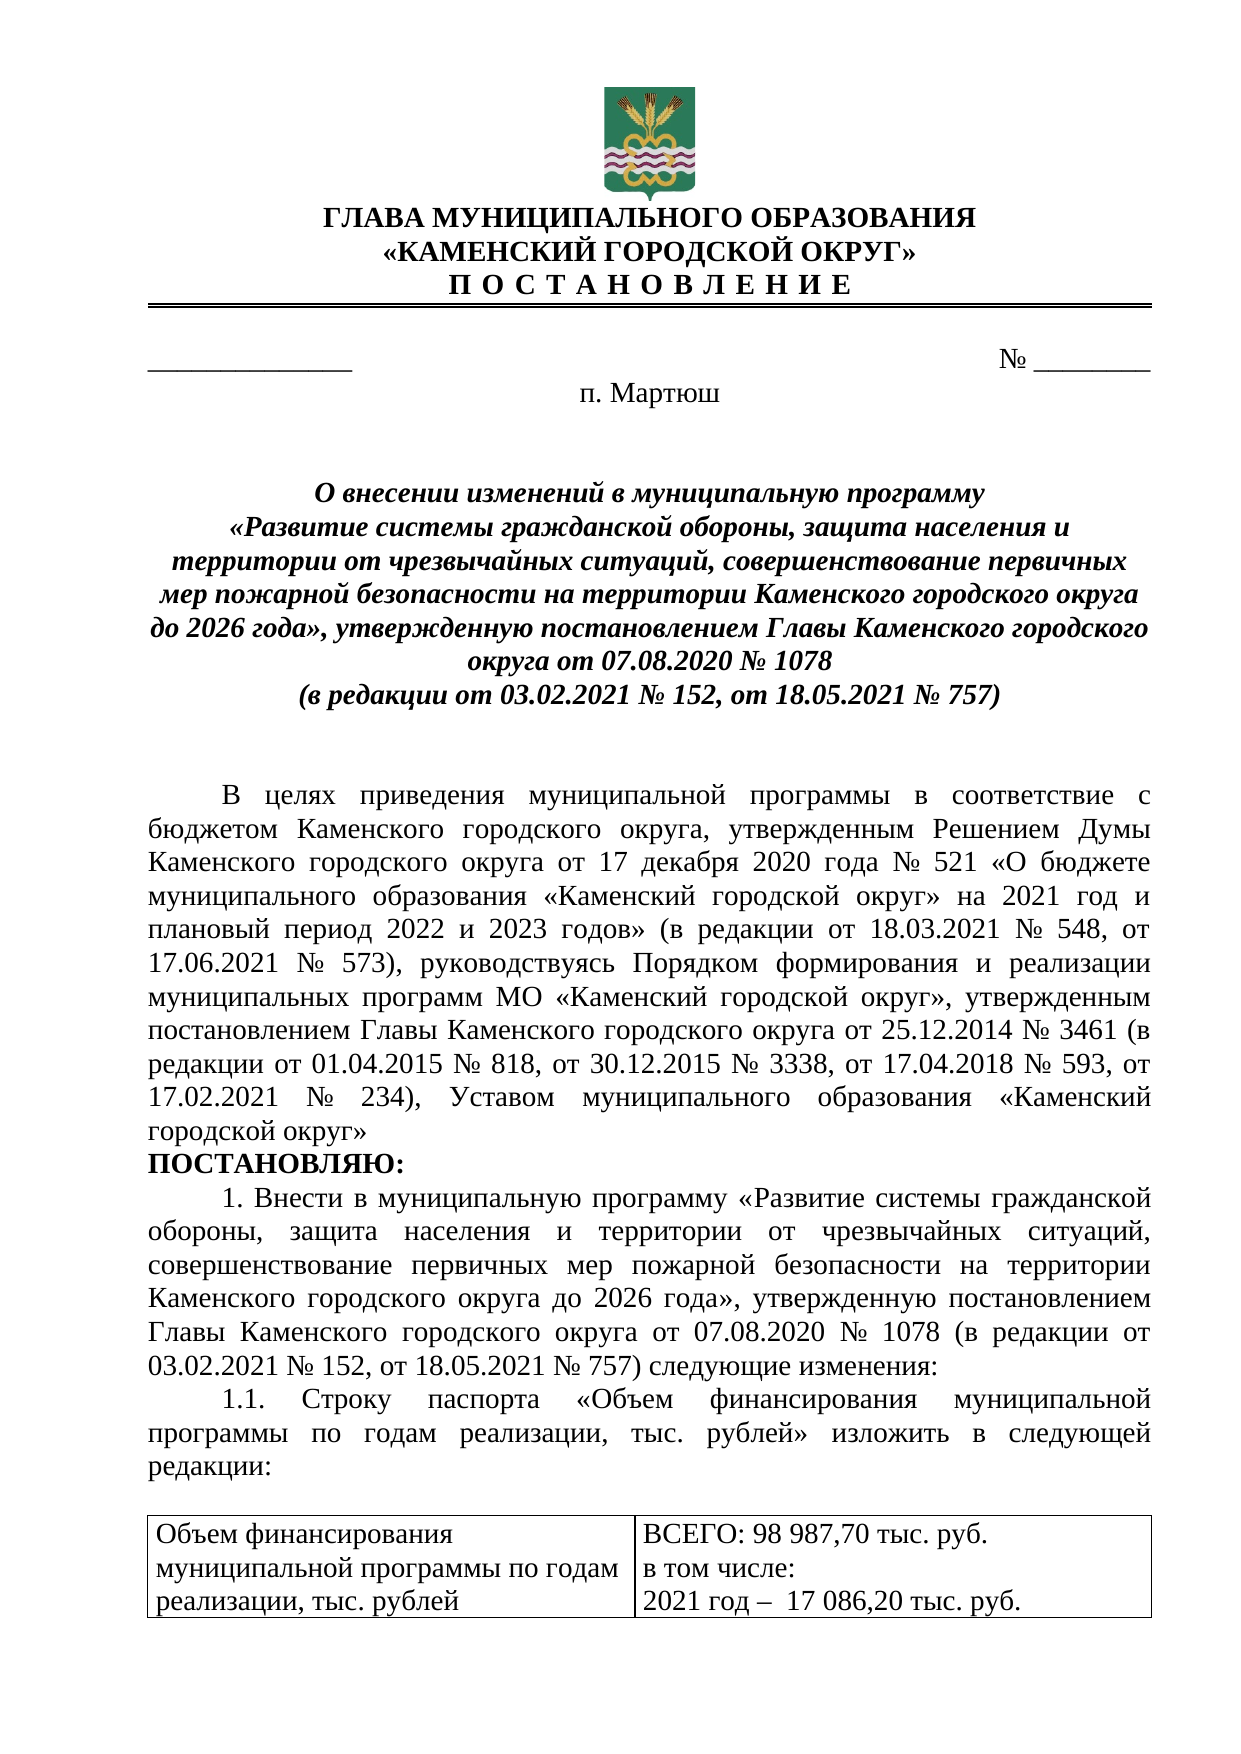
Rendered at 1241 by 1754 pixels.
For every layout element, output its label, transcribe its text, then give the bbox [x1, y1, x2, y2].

text О внесении изменений в муниципальную программу [148, 476, 1152, 509]
text 1. Внести в муниципальную программу «Развитие системы гражданской обороны, защита населения и территории от чрезвычайных ситуаций, совершенствование первичных мер пожарной безопасности на территории Каменского городского округа до 2026 года», утвержденную постановлением Главы Каменского городского округа от 07.08.2020 № 1078 (в редакции от 03.02.2021 № 152, от 18.05.2021 № 757) следующие изменения: [148, 1180, 1152, 1381]
text п. Мартюш [148, 375, 1152, 408]
text ______________ № ________ [148, 341, 1152, 375]
picture [604, 87, 696, 201]
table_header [148, 1516, 634, 1617]
text «КАМЕНСКИЙ ГОРОДСКОЙ ОКРУГ» [148, 234, 1152, 267]
text 1.1. Строку паспорта «Объем финансирования муниципальной программы по годам реализации, тыс. рублей» изложить в следующей редакции: [148, 1381, 1152, 1482]
text ПОСТАНОВЛЕНИЕ [148, 267, 1152, 303]
text ПОСТАНОВЛЯЮ: [148, 1146, 1152, 1180]
text «Развитие системы гражданской обороны, защита населения и территории от чрезвычайных ситуаций, совершенствование первичных мер пожарной безопасности на территории Каменского городского округа до 2026 года», утвержденную постановлением Главы Каменского городского округа от 07.08.2020 № 1078 [148, 509, 1152, 677]
text ГЛАВА МУНИЦИПАЛЬНОГО ОБРАЗОВАНИЯ [148, 200, 1152, 234]
text В целях приведения муниципальной программы в соответствие с бюджетом Каменского городского округа, утвержденным Решением Думы Каменского городского округа от 17 декабря 2020 года № 521 «О бюджете муниципального образования «Каменский городской округ» на 2021 год и плановый период 2022 и 2023 годов» (в редакции от 18.03.2021 № 548, от 17.06.2021 № 573), руководствуясь Порядком формирования и реализации муниципальных программ МО «Каменский городской округ», утвержденным постановлением Главы Каменского городского округа от 25.12.2014 № 3461 (в редакции от 01.04.2015 № 818, от 30.12.2015 № 3338, от 17.04.2018 № 593, от 17.02.2021 № 234), Уставом муниципального образования «Каменский городской округ» [148, 777, 1152, 1146]
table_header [636, 1516, 1151, 1617]
text (в редакции от 03.02.2021 № 152, от 18.05.2021 № 757) [148, 677, 1152, 710]
